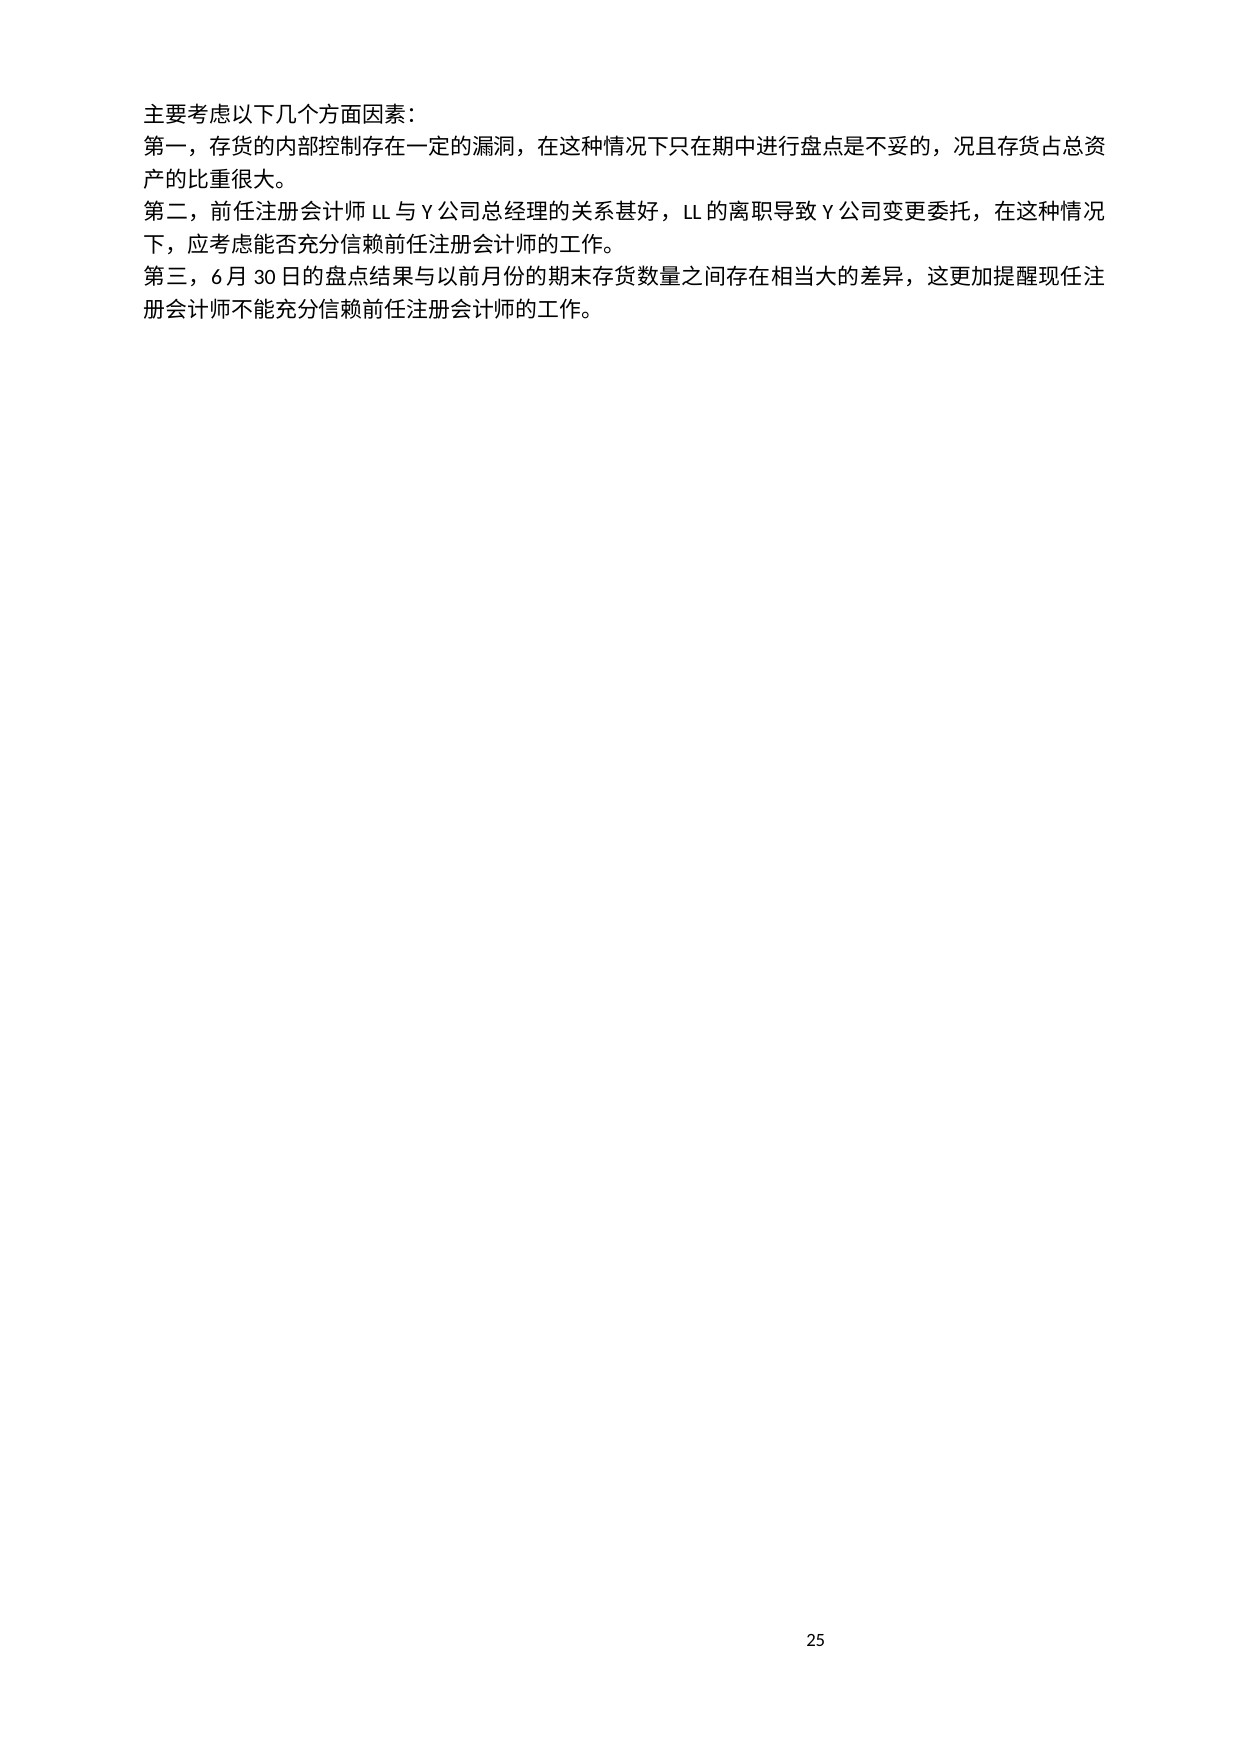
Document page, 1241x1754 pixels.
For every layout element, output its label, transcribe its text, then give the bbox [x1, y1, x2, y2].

list 第一，存货的内部控制存在一定的漏洞，在这种情况下只在期中进行盘点是不妥的，况且存货占总资产的比重很大。 [144, 130, 1106, 195]
list 第二，前任注册会计师LL与Y公司总经理的关系甚好，LL的离职导致Y公司变更委托，在这种情况下，应考虑能否充分信赖前任注册会计师的工作。 [144, 195, 1106, 260]
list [144, 97, 1106, 130]
list 第三，6月30日的盘点结果与以前月份的期末存货数量之间存在相当大的差异，这更加提醒现任注册会计师不能充分信赖前任注册会计师的工作。 [144, 260, 1106, 325]
